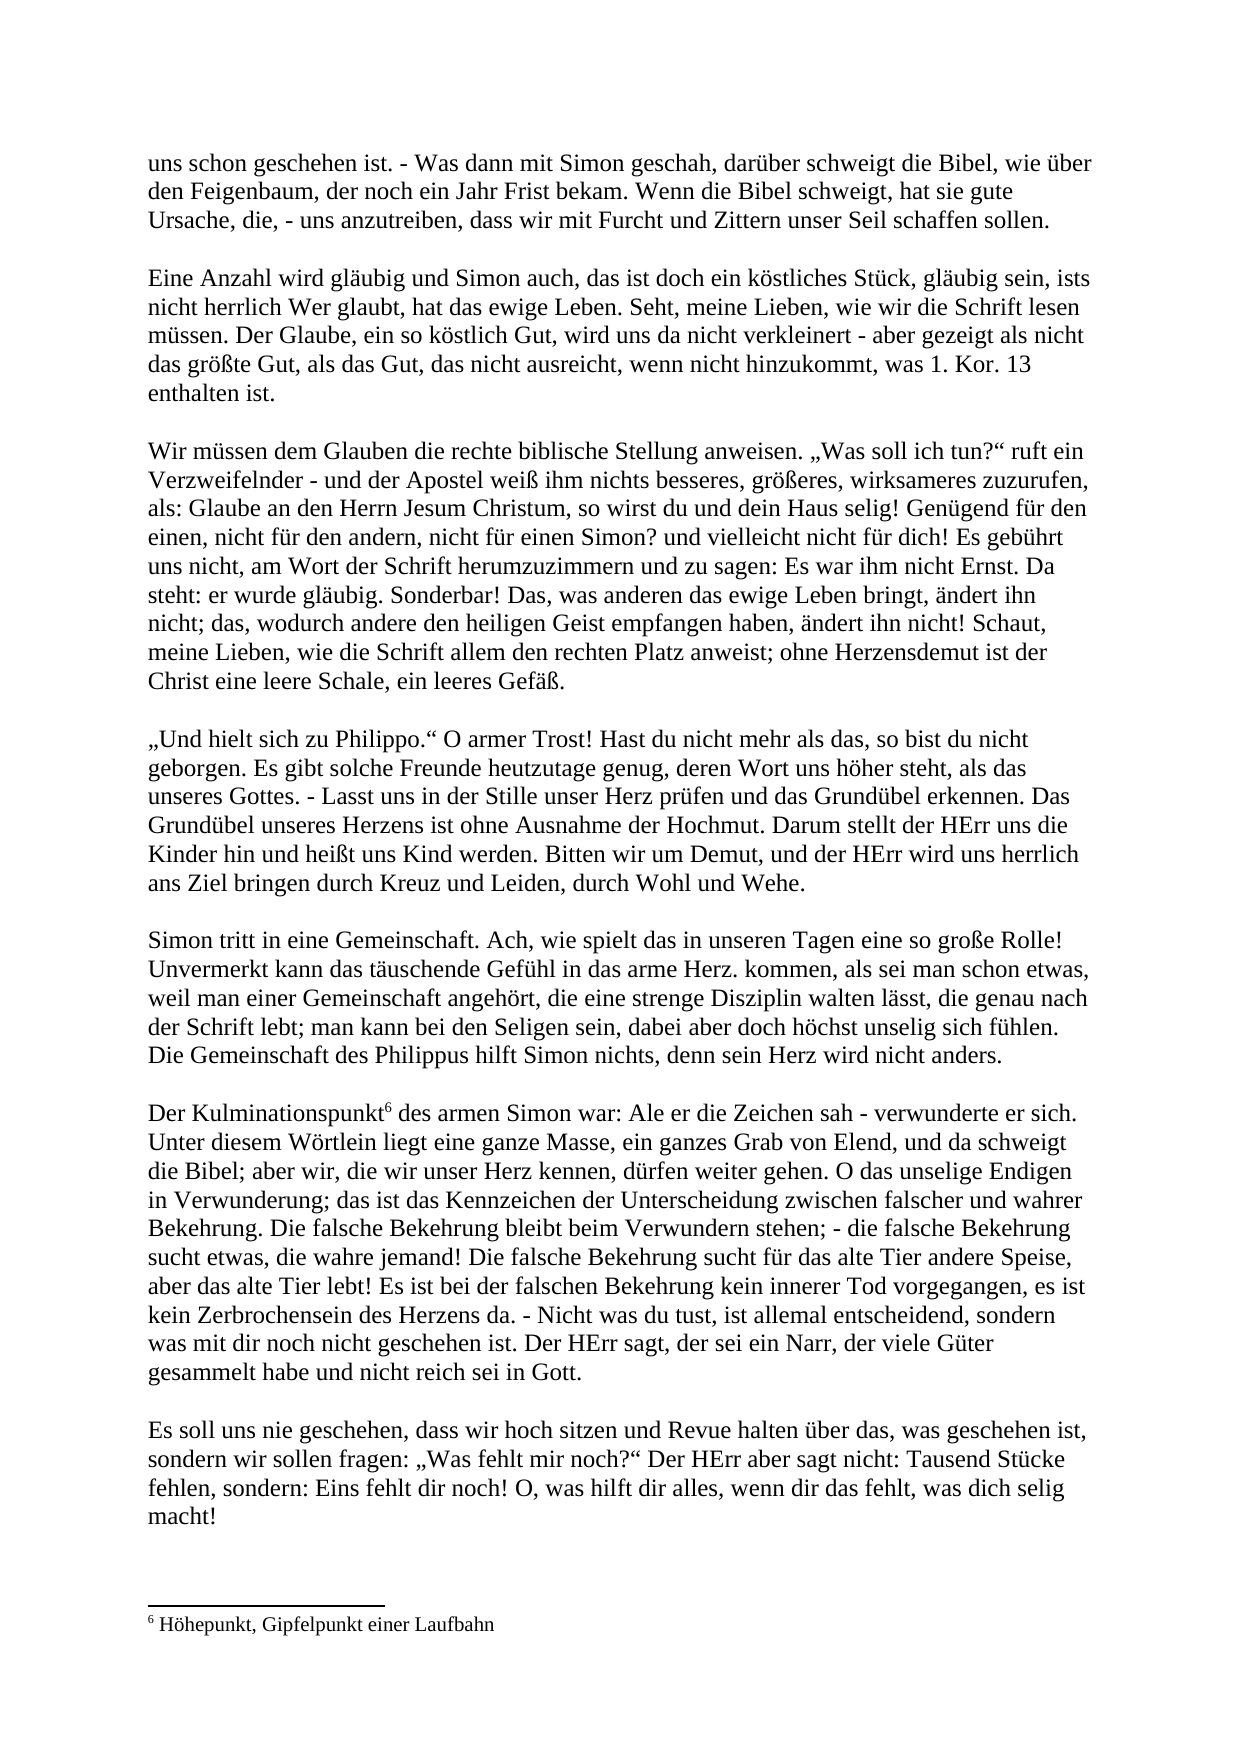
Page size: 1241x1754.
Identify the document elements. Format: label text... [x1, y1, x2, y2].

text Simon tritt in eine Gemeinschaft. Ach, wie spielt das in unseren Tagen eine so große Rolle! Unvermerkt kann das täuschende Gefühl in das arme Herz. kommen, als sei man schon etwas, weil man einer Gemeinschaft angehört, die eine strenge Disziplin walten lässt, die genau nach der Schrift lebt; man kann bei den Seligen sein, dabei aber doch höchst unselig sich fühlen. Die Gemeinschaft des Philippus hilft Simon nichts, denn sein Herz wird nicht anders. [148, 983, 1093, 1127]
text Wir müssen dem Glauben die rechte biblische Stellung anweisen. „Was soll ich tun?“ ruft ein Verzweifelnder - und der Apostel weiß ihm nichts besseres, größeres, wirksameres zuzurufen, als: Glaube an den Herrn Jesum Christum, so wirst du und dein Haus selig! Genügend für den einen, nicht für den andern, nicht für einen Simon? und vielleicht nicht für dich! Es gebührt uns nicht, am Wort der Schrift herumzuzimmern und zu sagen: Es war ihm nicht Ernst. Da steht: er wurde gläubig. Sonderbar! Das, was anderen das ewige Leben bringt, ändert ihn nicht; das, wodurch andere den heiligen Geist empfangen haben, ändert ihn nicht! Schaut, meine Lieben, wie die Schrift allem den rechten Platz anweist; ohne Herzensdemut ist der Christ eine leere Schale, ein leeres Gefäß. [148, 493, 1093, 752]
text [148, 148, 1093, 291]
text Der Kulminationspunkt des armen Simon war: Ale er die Zeichen sah - verwunderte er sich. Unter diesem Wörtlein liegt eine ganze Masse, ein ganzes Grab von Elend, und da schweigt die Bibel; aber wir, die wir unser Herz kennen, dürfen weiter gehen. O das unselige Endigen in Verwunderung; das ist das Kennzeichen der Unterscheidung zwischen falscher und wahrer Bekehrung. Die falsche Bekehrung bleibt beim Verwundern stehen; - die falsche Bekehrung sucht etwas, die wahre jemand! Die falsche Bekehrung sucht für das alte Tier andere Speise, aber das alte Tier lebt! Es ist bei der falschen Bekehrung kein innerer Tod vorgegangen, es ist kein Zerbrochensein des Herzens da. - Nicht was du tust, ist allemal entscheidend, sondern was mit dir noch nicht geschehen ist. Der HErr sagt, der sei ein Narr, der viele Güter gesammelt habe und nicht reich sei in Gott. [148, 1156, 1093, 1443]
text Es soll uns nie geschehen, dass wir hoch sitzen und Revue halten über das, was geschehen ist, sondern wir sollen fragen: „Was fehlt mir noch?“ Der HErr aber sagt nicht: Tausend Stücke fehlen, sondern: Eins fehlt dir noch! O, was hilft dir alles, wenn dir das fehlt, was dich selig macht! [148, 1473, 1093, 1588]
text Eine Anzahl wird gläubig und Simon auch, das ist doch ein köstliches Stück, gläubig sein, ists nicht herrlich Wer glaubt, hat das ewige Leben. Seht, meine Lieben, wie wir die Schrift lesen müssen. Der Glaube, ein so köstlich Gut, wird uns da nicht verkleinert - aber gezeigt als nicht das größte Gut, als das Gut, das nicht ausreicht, wenn nicht hinzukommt, was 1. Kor. 13 enthalten ist. [148, 321, 1093, 464]
text „Und hielt sich zu Philippo.“ O armer Trost! Hast du nicht mehr als das, so bist du nicht geborgen. Es gibt solche Freunde heutzutage genug, deren Wort uns höher steht, als das unseres Gottes. - Lasst uns in der Stille unser Herz prüfen und das Grundübel erkennen. Das Grundübel unseres Herzens ist ohne Ausnahme der Hochmut. Darum stellt der HErr uns die Kinder hin und heißt uns Kind werden. Bitten wir um Demut, und der HErr wird uns herrlich ans Ziel bringen durch Kreuz und Leiden, durch Wohl und Wehe. [148, 781, 1093, 954]
